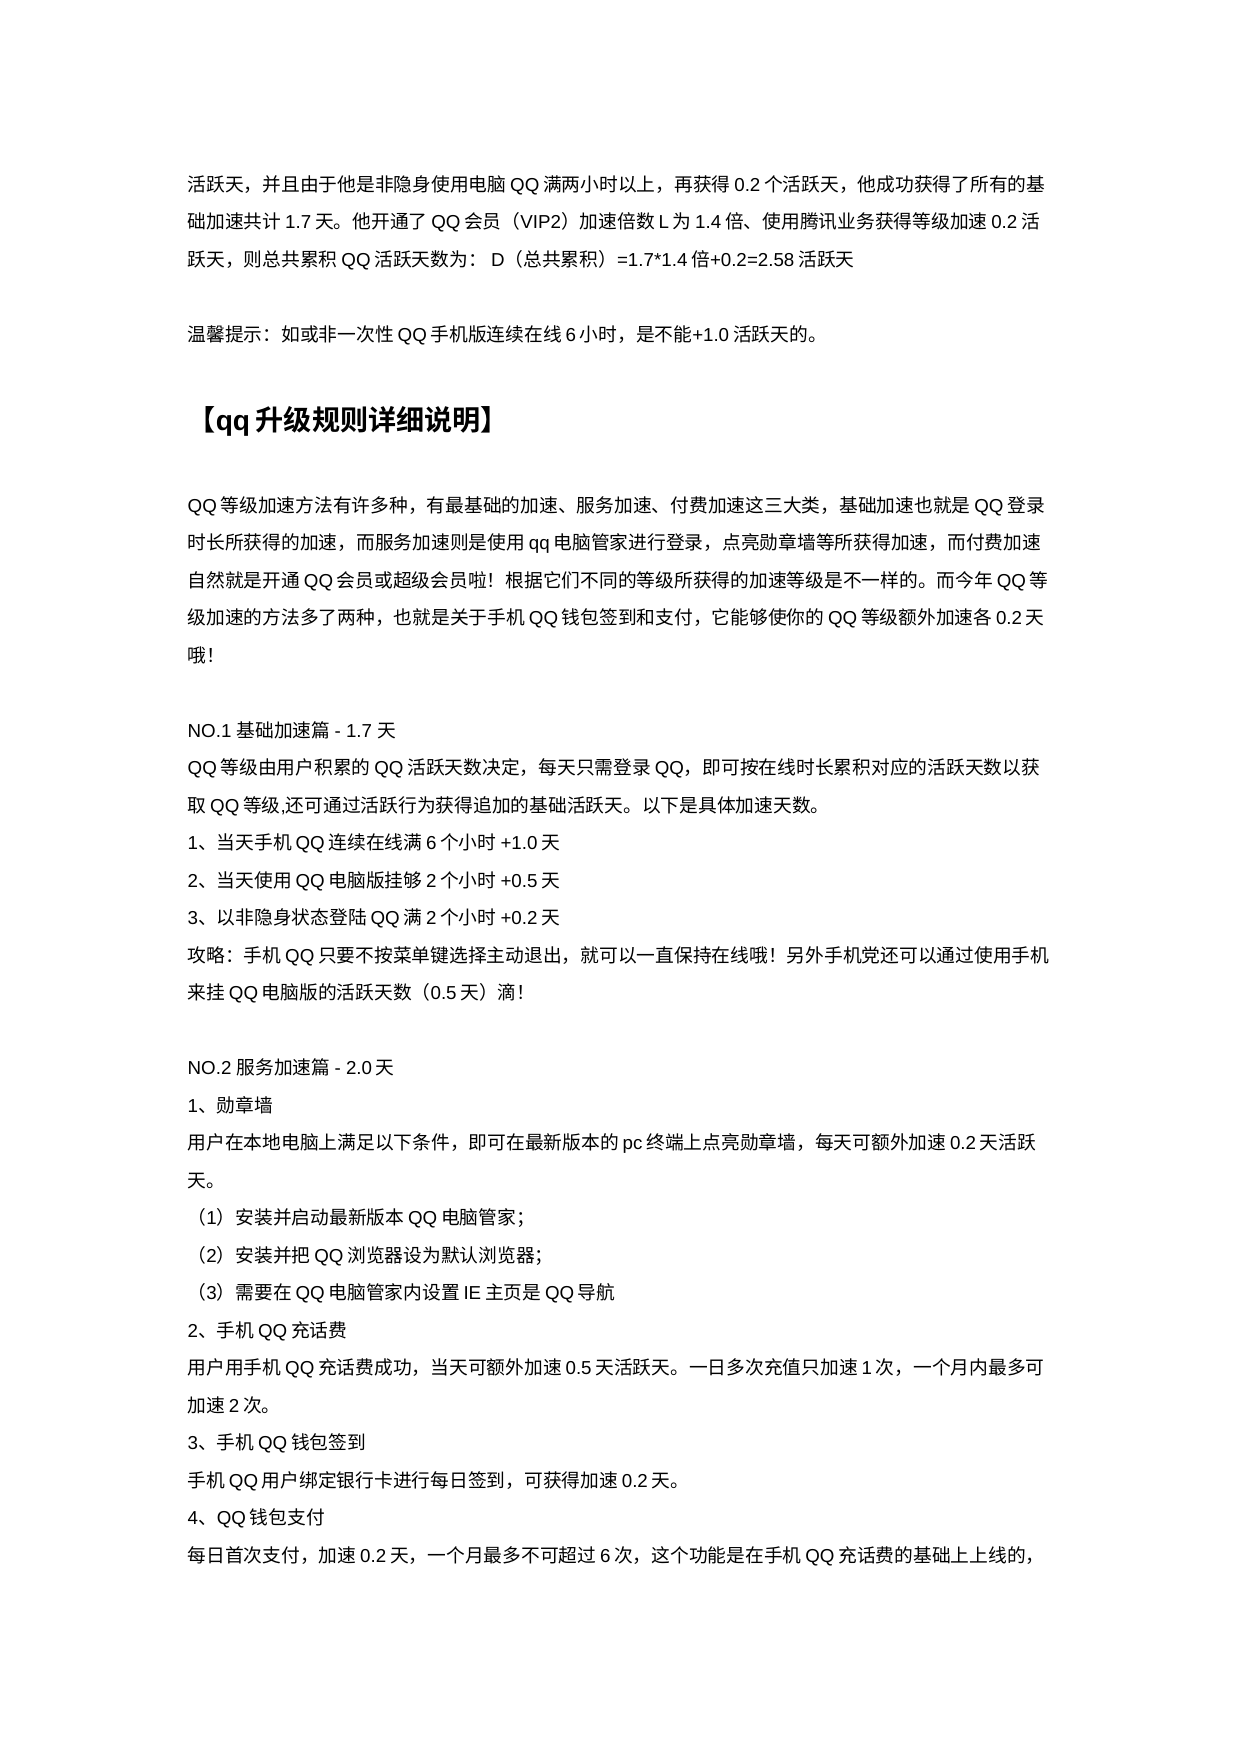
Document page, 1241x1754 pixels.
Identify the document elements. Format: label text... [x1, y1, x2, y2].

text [187, 485, 1053, 1573]
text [187, 164, 1053, 352]
text 【qq升级规则详细说明】 [187, 381, 1053, 456]
